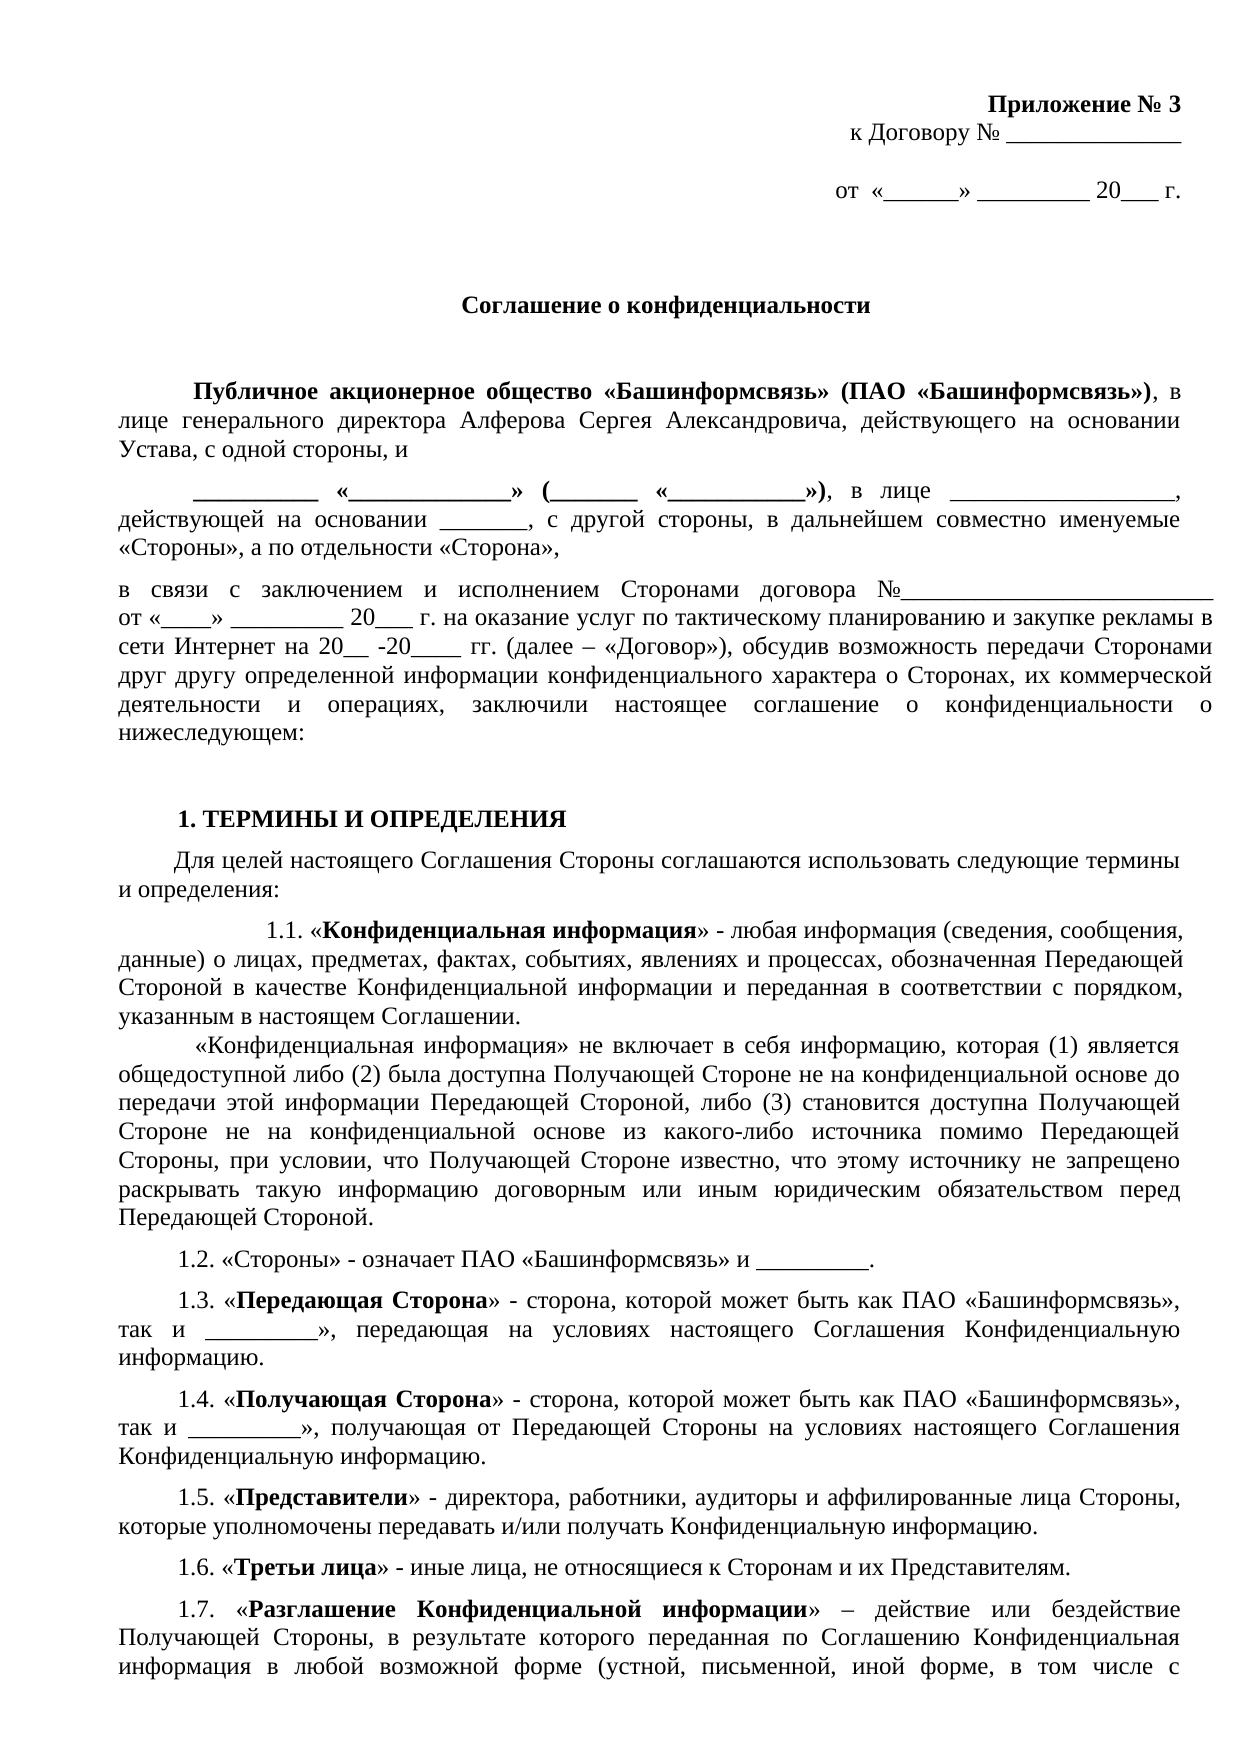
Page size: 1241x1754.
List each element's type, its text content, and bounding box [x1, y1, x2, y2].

text 1.4. «Получающая Сторона» - сторона, которой может быть как ПАО «Башинформсвязь», так и _________», получающая от Передающей Стороны на условиях настоящего Соглашения Конфиденциальную информацию. [118, 1384, 1181, 1470]
text Публичное акционерное общество «Башинформсвязь» (ПАО «Башинформсвязь»), в лице генерального директора Алферова Сергея Александровича, действующего на основании Устава, с одной стороны, и [118, 376, 1181, 462]
text в связи с заключением и исполнением Сторонами договора №_________________________ от «____» _________ 20___ г. на оказание услуг по тактическому планированию и закупке рекламы в сети Интернет на 20__ -20____ гг. (далее – «Договор»), обсудив возможность передачи Сторонами друг другу определенной информации конфиденциального характера о Сторонах, их коммерческой деятельности и операциях, заключили настоящее соглашение о конфиденциальности о нижеследующем: [118, 574, 1214, 746]
text 1.1. «Конфиденциальная информация» - любая информация (сведения, сообщения, данные) о лицах, предметах, фактах, событиях, явлениях и процессах, обозначенная Передающей Стороной в качестве Конфиденциальной информации и переданная в соответствии с порядком, указанным в настоящем Соглашении. [118, 915, 1184, 1030]
text к Договору № ______________ [118, 117, 1181, 146]
text 1. ТЕРМИНЫ И ОПРЕДЕЛЕНИЯ [118, 804, 1181, 832]
text 1.2. «Стороны» - означает ПАО «Башинформсвязь» и _________. [118, 1244, 1181, 1272]
text 1.3. «Передающая Сторона» - сторона, которой может быть как ПАО «Башинформсвязь», так и _________», передающая на условиях настоящего Соглашения Конфиденциальную информацию. [118, 1285, 1181, 1371]
text Для целей настоящего Соглашения Стороны соглашаются использовать следующие термины и определения: [118, 845, 1181, 902]
text __________ «_____________» (_______ «___________»), в лице __________________, действующей на основании _______, с другой стороны, в дальнейшем совместно именуемые «Стороны», а по отдельности «Сторона», [118, 475, 1181, 561]
text 1.5. «Представители» - директора, работники, аудиторы и аффилированные лица Стороны, которые уполномочены передавать и/или получать Конфиденциальную информацию. [118, 1482, 1181, 1540]
text 1.6. «Третьи лица» - иные лица, не относящиеся к Сторонам и их Представителям. [118, 1552, 1181, 1581]
text Соглашение о конфиденциальности [118, 290, 1214, 319]
text от «______» _________ 20___ г. [118, 175, 1181, 204]
text «Конфиденциальная информация» не включает в себя информацию, которая (1) является общедоступной либо (2) была доступна Получающей Стороне не на конфиденциальной основе до передачи этой информации Передающей Стороной, либо (3) становится доступна Получающей Стороне не на конфиденциальной основе из какого-либо источника помимо Передающей Стороны, при условии, что Получающей Стороне известно, что этому источнику не запрещено раскрывать такую информацию договорным или иным юридическим обязательством перед Передающей Стороной. [118, 1030, 1181, 1231]
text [118, 1594, 1181, 1680]
text Приложение № 3 [118, 89, 1181, 117]
